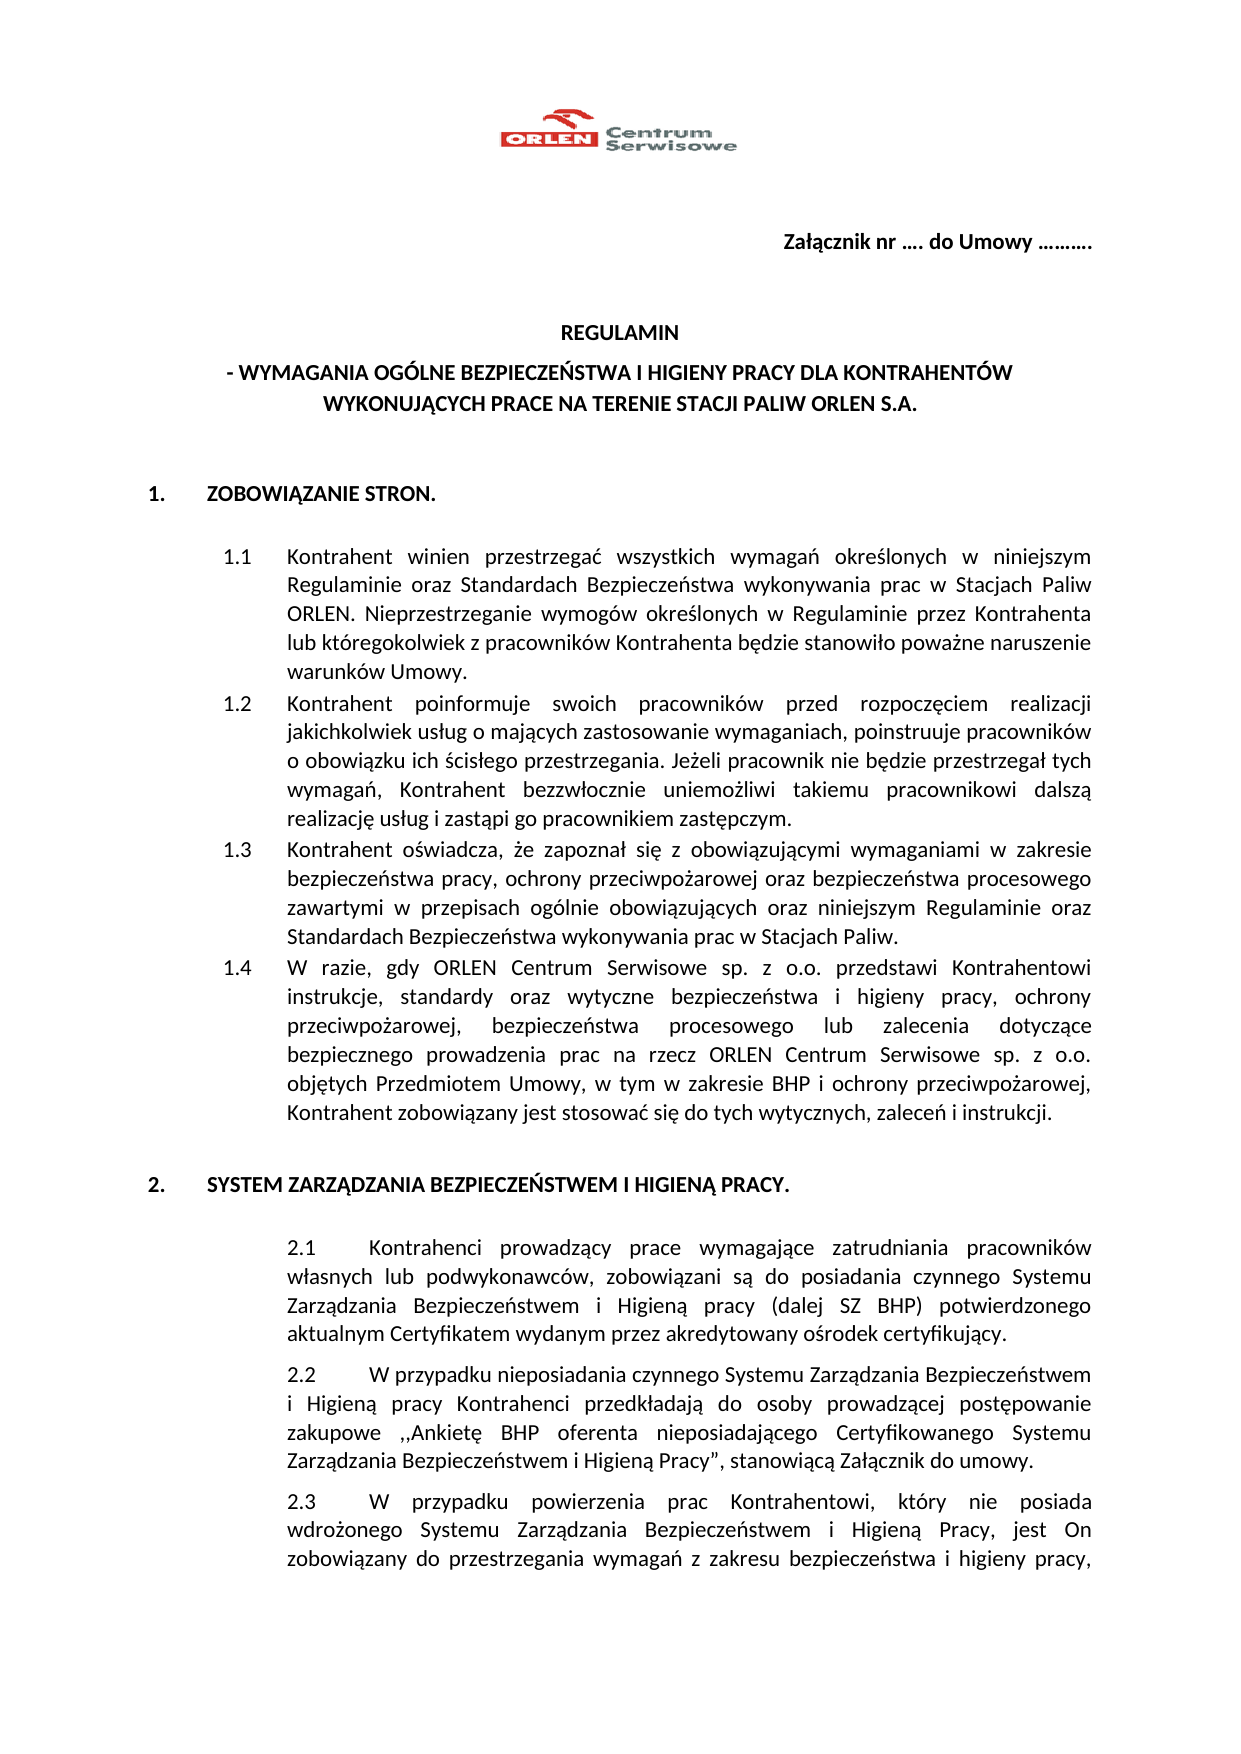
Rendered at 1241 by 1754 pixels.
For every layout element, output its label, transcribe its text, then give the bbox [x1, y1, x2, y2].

picture [497, 73, 743, 209]
list W razie, gdy ORLEN Centrum Serwisowe sp. z o.o. przedstawi Kontrahentowi instrukcje, standardy oraz wytyczne bezpieczeństwa i higieny pracy, ochrony przeciwpożarowej, bezpieczeństwa procesowego lub zalecenia dotyczące bezpiecznego prowadzenia prac na rzecz ORLEN Centrum Serwisowe sp. z o.o. objętych Przedmiotem Umowy, w tym w zakresie BHP i ochrony przeciwpożarowej, Kontrahent zobowiązany jest stosować się do tych wytycznych, zaleceń i instrukcji. [223, 953, 1093, 1126]
list SYSTEM ZARZĄDZANIA BEZPIECZEŃSTWEM I HIGIENĄ PRACY. [148, 1170, 1093, 1198]
list Kontrahenci prowadzący prace wymagające zatrudniania pracowników własnych lub podwykonawców, zobowiązani są do posiadania czynnego Systemu Zarządzania Bezpieczeństwem i Higieną pracy (dalej SZ BHP) potwierdzonego aktualnym Certyfikatem wydanym przez akredytowany ośrodek certyfikujący. [287, 1233, 1093, 1348]
list Kontrahent winien przestrzegać wszystkich wymagań określonych w niniejszym Regulaminie oraz Standardach Bezpieczeństwa wykonywania prac w Stacjach Paliw ORLEN. Nieprzestrzeganie wymogów określonych w Regulaminie przez Kontrahenta lub któregokolwiek z pracowników Kontrahenta będzie stanowiło poważne naruszenie warunków Umowy. [223, 542, 1093, 685]
list ZOBOWIĄZANIE STRON. [148, 479, 1093, 507]
list Kontrahent poinformuje swoich pracowników przed rozpoczęciem realizacji jakichkolwiek usług o mających zastosowanie wymaganiach, poinstruuje pracowników o obowiązku ich ścisłego przestrzegania. Jeżeli pracownik nie będzie przestrzegał tych wymagań, Kontrahent bezzwłocznie uniemożliwi takiemu pracownikowi dalszą realizację usług i zastąpi go pracownikiem zastępczym. [223, 689, 1093, 832]
list W przypadku nieposiadania czynnego Systemu Zarządzania Bezpieczeństwem i Higieną pracy Kontrahenci przedkładają do osoby prowadzącej postępowanie zakupowe ,,Ankietę BHP oferenta nieposiadającego Certyfikowanego Systemu Zarządzania Bezpieczeństwem i Higieną Pracy”, stanowiącą Załącznik do umowy. [287, 1360, 1093, 1474]
text Załącznik nr …. do Umowy ………. [148, 227, 1093, 256]
list Kontrahent oświadcza, że zapoznał się z obowiązującymi wymaganiami w zakresie bezpieczeństwa pracy, ochrony przeciwpożarowej oraz bezpieczeństwa procesowego zawartymi w przepisach ogólnie obowiązujących oraz niniejszym Regulaminie oraz Standardach Bezpieczeństwa wykonywania prac w Stacjach Paliw. [223, 836, 1093, 950]
text REGULAMIN [148, 318, 1092, 346]
text - WYMAGANIA OGÓLNE BEZPIECZEŃSTWA I HIGIENY PRACY DLA KONTRAHENTÓW WYKONUJĄCYCH PRACE NA TERENIE STACJI PALIW ORLEN S.A. [148, 358, 1092, 417]
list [287, 1487, 1093, 1572]
